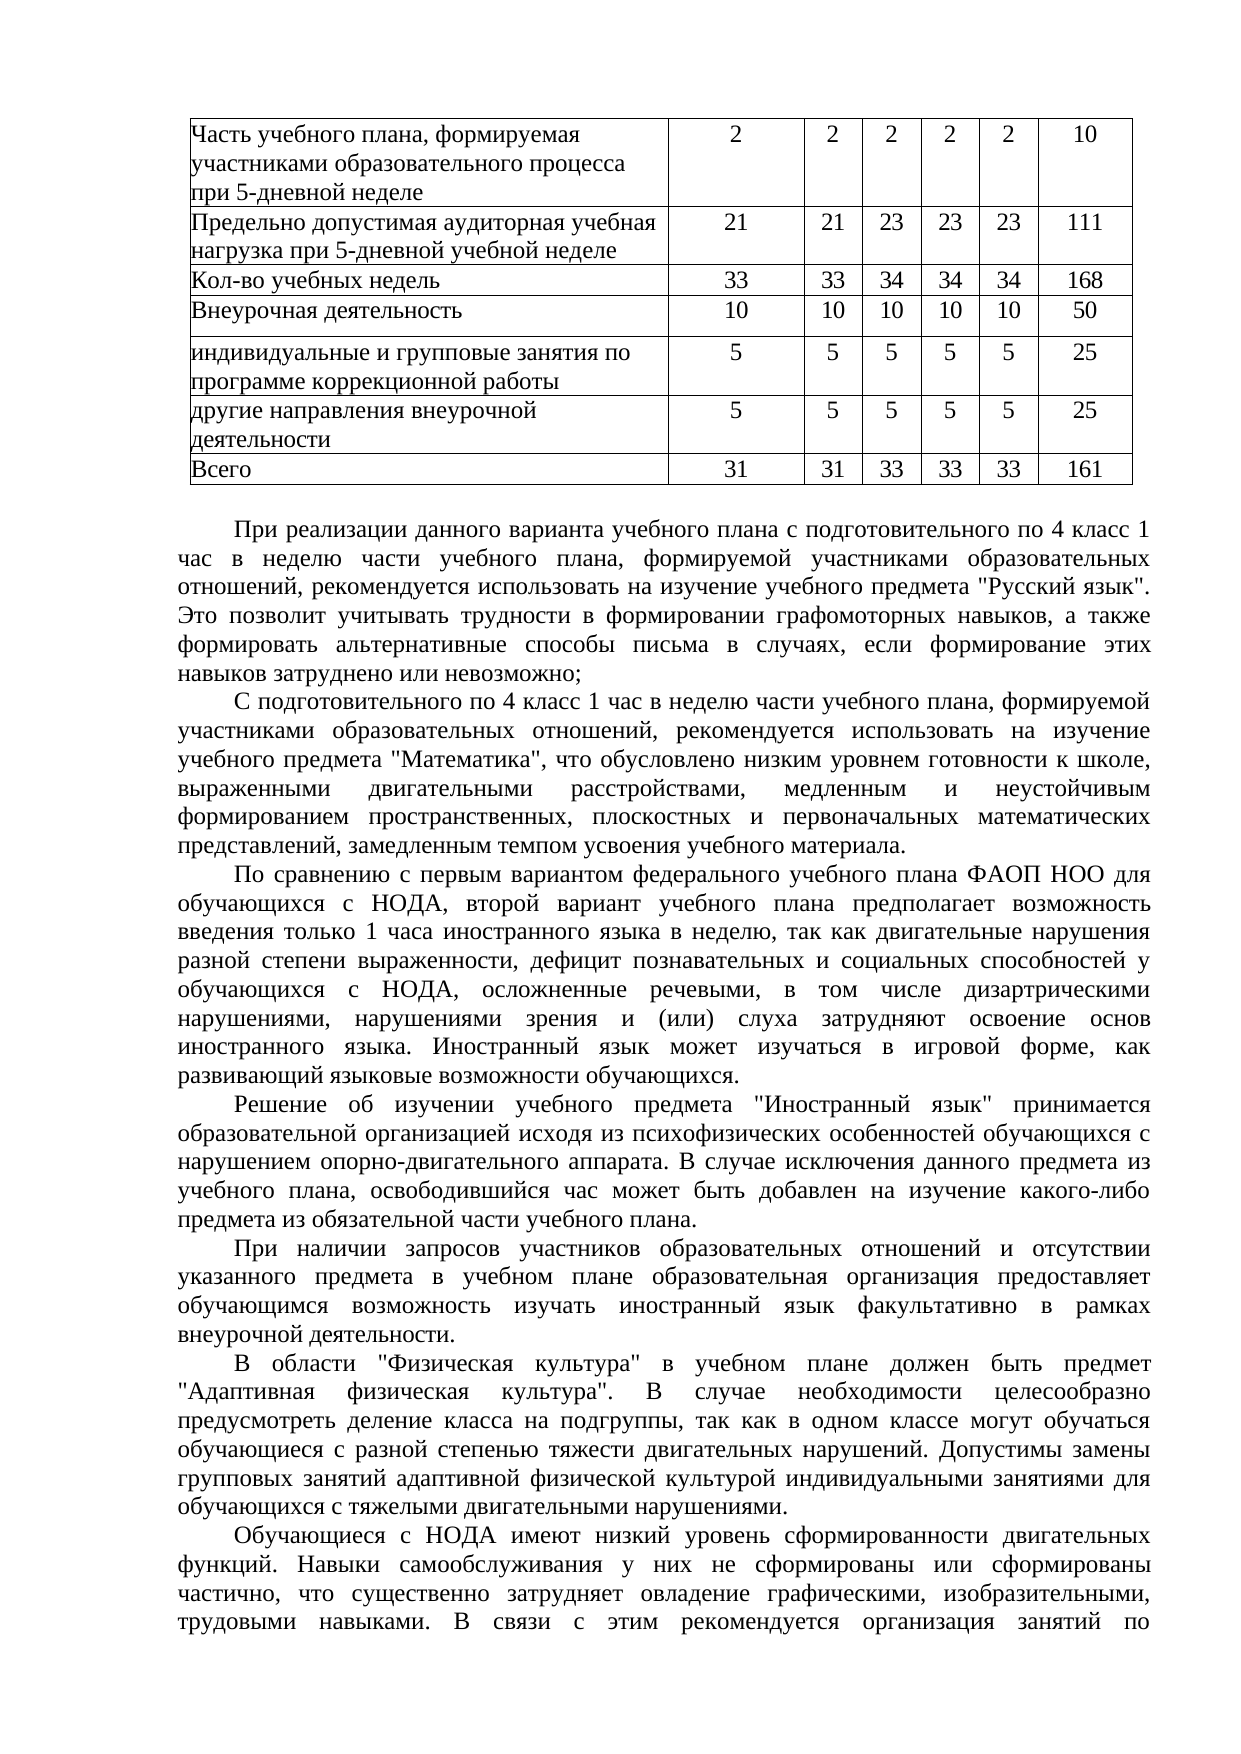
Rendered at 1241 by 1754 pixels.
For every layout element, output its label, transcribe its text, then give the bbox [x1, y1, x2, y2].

table_cell 33 [805, 265, 862, 294]
table_cell 31 [805, 454, 862, 484]
text При реализации данного варианта учебного плана с подготовительного по 4 класс 1 час в неделю части учебного плана, формируемой участниками образовательных отношений, рекомендуется использовать на изучение учебного предмета "Русский язык". Это позволит учитывать трудности в формировании графомоторных навыков, а также формировать альтернативные способы письма в случаях, если формирование этих навыков затруднено или невозможно; [177, 514, 1151, 686]
table_cell 2 [980, 119, 1038, 206]
table_cell 25 [1039, 396, 1132, 453]
table_cell 23 [922, 207, 979, 264]
table_cell 50 [1039, 296, 1132, 336]
text В области "Физическая культура" в учебном плане должен быть предмет "Адаптивная физическая культура". В случае необходимости целесообразно предусмотреть деление класса на подгруппы, так как в одном классе могут обучаться обучающиеся с разной степенью тяжести двигательных нарушений. Допустимы замены групповых занятий адаптивной физической культурой индивидуальными занятиями для обучающихся с тяжелыми двигательными нарушениями. [177, 1348, 1151, 1520]
table_cell Внеурочная деятельность [191, 296, 668, 336]
table_cell 5 [669, 337, 804, 394]
table_cell 2 [805, 119, 862, 206]
text При наличии запросов участников образовательных отношений и отсутствии указанного предмета в учебном плане образовательная организация предоставляет обучающимся возможность изучать иностранный язык факультативно в рамках внеурочной деятельности. [177, 1233, 1151, 1348]
table_cell 33 [669, 265, 804, 294]
table_cell 2 [922, 119, 979, 206]
table_cell 33 [863, 454, 921, 484]
table_cell Кол-во учебных недель [191, 265, 668, 294]
table_cell 10 [863, 296, 921, 336]
table_cell 10 [922, 296, 979, 336]
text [177, 1520, 1151, 1635]
table_cell Часть учебного плана, формируемая участниками образовательного процесса при 5-дневной неделе [191, 119, 668, 206]
table_cell Всего [191, 454, 668, 484]
table_cell 34 [922, 265, 979, 294]
table_cell 10 [980, 296, 1038, 336]
table_cell 23 [863, 207, 921, 264]
text С подготовительного по 4 класс 1 час в неделю части учебного плана, формируемой участниками образовательных отношений, рекомендуется использовать на изучение учебного предмета "Математика", что обусловлено низким уровнем готовности к школе, выраженными двигательными расстройствами, медленным и неустойчивым формированием пространственных, плоскостных и первоначальных математических представлений, замедленным темпом усвоения учебного материала. [177, 686, 1151, 859]
text Решение об изучении учебного предмета "Иностранный язык" принимается образовательной организацией исходя из психофизических особенностей обучающихся с нарушением опорно-двигательного аппарата. В случае исключения данного предмета из учебного плана, освободившийся час может быть добавлен на изучение какого-либо предмета из обязательной части учебного плана. [177, 1089, 1151, 1233]
table_cell 161 [1039, 454, 1132, 484]
table_cell индивидуальные и групповые занятия по программе коррекционной работы [191, 337, 668, 394]
table_cell 5 [980, 337, 1038, 394]
table_cell Предельно допустимая аудиторная учебная нагрузка при 5-дневной учебной неделе [191, 207, 668, 264]
table_cell 5 [980, 396, 1038, 453]
table_cell 5 [863, 396, 921, 453]
table_cell 21 [805, 207, 862, 264]
table_cell 25 [1039, 337, 1132, 394]
table_cell 5 [805, 337, 862, 394]
table_cell 34 [863, 265, 921, 294]
text По сравнению с первым вариантом федерального учебного плана ФАОП НОО для обучающихся с НОДА, второй вариант учебного плана предполагает возможность введения только 1 часа иностранного языка в неделю, так как двигательные нарушения разной степени выраженности, дефицит познавательных и социальных способностей у обучающихся с НОДА, осложненные речевыми, в том числе дизартрическими нарушениями, нарушениями зрения и (или) слуха затрудняют освоение основ иностранного языка. Иностранный язык может изучаться в игровой форме, как развивающий языковые возможности обучающихся. [177, 859, 1151, 1089]
table_cell 168 [1039, 265, 1132, 294]
table_cell 2 [863, 119, 921, 206]
table_cell 5 [922, 396, 979, 453]
table_cell 33 [922, 454, 979, 484]
table_cell 5 [922, 337, 979, 394]
table_cell 5 [863, 337, 921, 394]
table_cell 111 [1039, 207, 1132, 264]
table_cell 10 [805, 296, 862, 336]
table_cell 31 [669, 454, 804, 484]
table_cell 2 [669, 119, 804, 206]
table_cell 10 [669, 296, 804, 336]
table_cell 10 [1039, 119, 1132, 206]
table_cell 34 [980, 265, 1038, 294]
table_cell 5 [669, 396, 804, 453]
table_cell другие направления внеурочной деятельности [191, 396, 668, 453]
table_cell 21 [669, 207, 804, 264]
table_cell 5 [805, 396, 862, 453]
table_cell 23 [980, 207, 1038, 264]
table_cell 33 [980, 454, 1038, 484]
